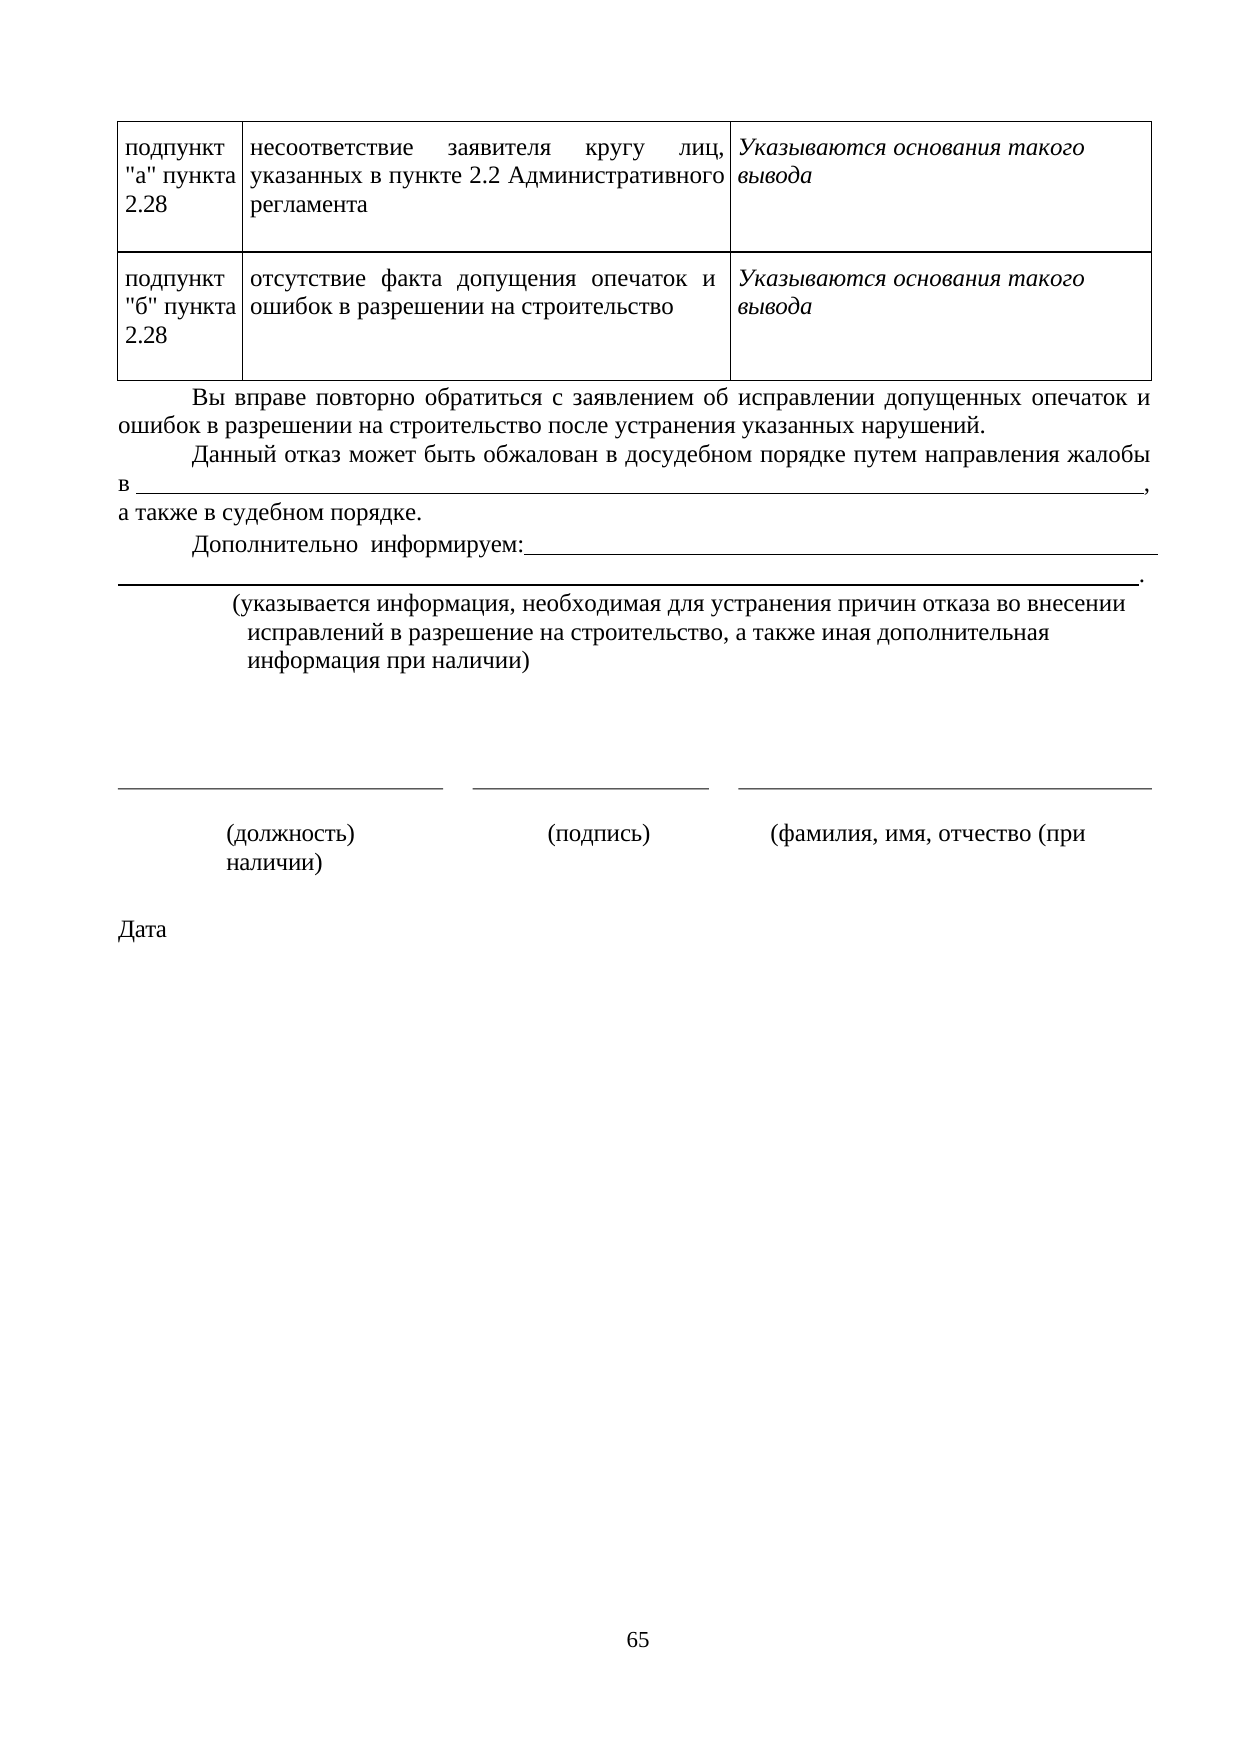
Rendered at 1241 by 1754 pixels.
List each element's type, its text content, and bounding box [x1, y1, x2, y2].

text . [118, 559, 1169, 588]
text (должность) (подпись) (фамилия, имя, отчество (при наличии) [226, 818, 1169, 876]
text Дополнительно информируем: [192, 526, 1169, 559]
table_cell подпункт "а" пункта 2.28 [118, 122, 242, 251]
text Данный отказ может быть обжалован в досудебном порядке путем направления жалобы в , а также в судебном порядке. [118, 439, 1151, 526]
text Дата [118, 914, 1169, 943]
table_cell отсутствие факта допущения опечаток и ошибок в разрешении на строительство [243, 253, 730, 380]
text Вы вправе повторно обратиться с заявлением об исправлении допущенных опечаток и ошибок в разрешении на строительство после устранения указанных нарушений. [118, 382, 1152, 439]
table_cell Указываются основания такого вывода [731, 122, 1151, 251]
text (указывается информация, необходимая для устранения причин отказа во внесении исправлений в разрешение на строительство, а также иная дополнительная информация при наличии) [232, 588, 1152, 674]
table_cell Указываются основания такого вывода [731, 253, 1151, 380]
table_cell подпункт "б" пункта 2.28 [118, 253, 242, 380]
table_cell несоответствие заявителя кругу лиц, указанных в пункте 2.2 Административного регламента [243, 122, 730, 251]
